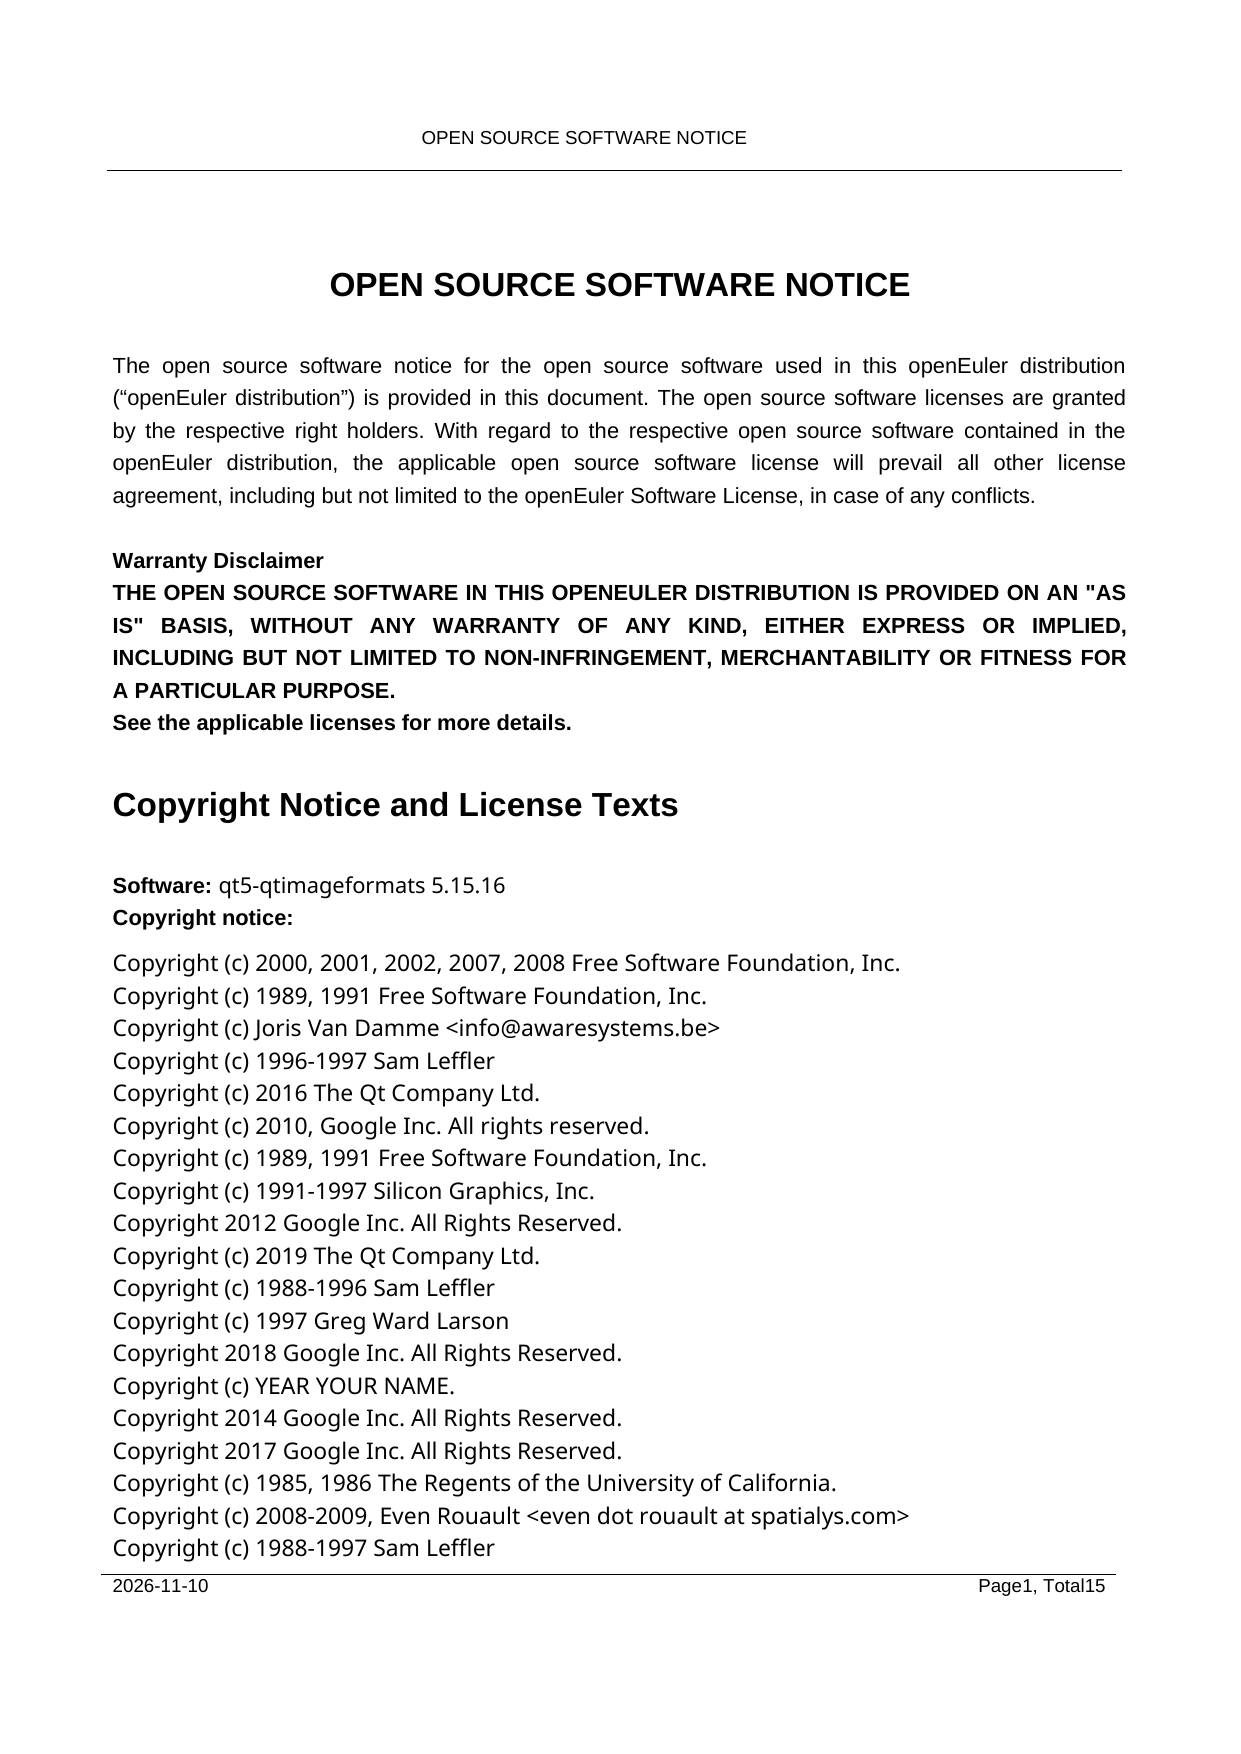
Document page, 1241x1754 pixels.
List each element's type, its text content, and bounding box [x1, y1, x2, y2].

text The open source software notice for the open source software used in this openEuler distribution (“openEuler distribution”) is provided in this document. The open source software licenses are granted by the respective right holders. With regard to the respective open source software contained in the openEuler distribution, the applicable open source software license will prevail all other license agreement, including but not limited to the openEuler Software License, in case of any conflicts. [112, 349, 1128, 511]
text OPEN SOURCE SOFTWARE NOTICE [112, 251, 1128, 316]
text Copyright Notice and License Texts [112, 771, 1128, 836]
text Warranty Disclaimer [112, 544, 1128, 576]
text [112, 947, 1128, 1564]
title Software: qt5-qtimageformats 5.15.16 [112, 869, 1128, 901]
text Copyright notice: [112, 901, 1128, 934]
text THE OPEN SOURCE SOFTWARE IN THIS OPENEULER DISTRIBUTION IS PROVIDED ON AN "AS IS" BASIS, WITHOUT ANY WARRANTY OF ANY KIND, EITHER EXPRESS OR IMPLIED, INCLUDING BUT NOT LIMITED TO NON-INFRINGEMENT, MERCHANTABILITY OR FITNESS FOR A PARTICULAR PURPOSE. See the applicable licenses for more details. [112, 576, 1128, 739]
